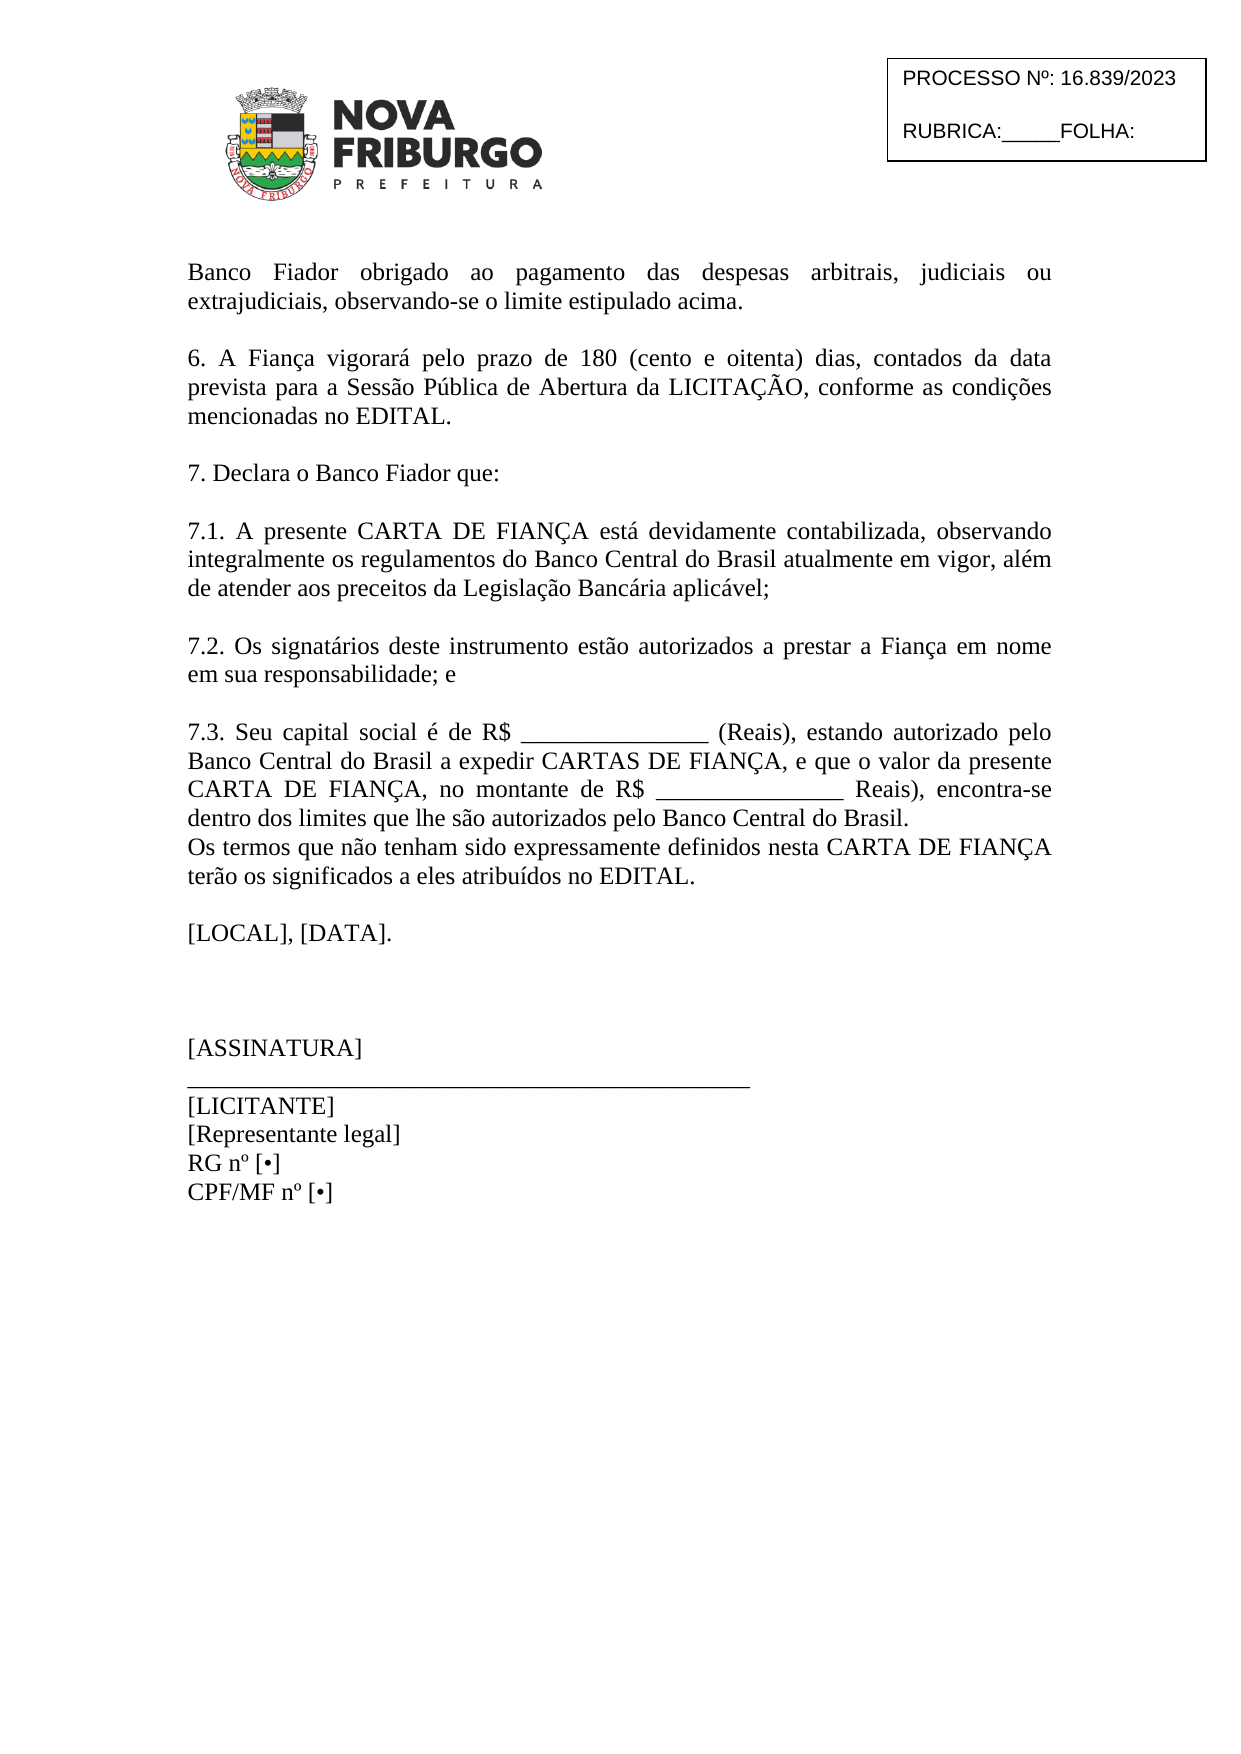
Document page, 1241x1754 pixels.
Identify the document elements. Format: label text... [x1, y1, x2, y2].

text _____________________________________________ [187, 1062, 1053, 1091]
text CPF/MF nº [•] [187, 1177, 1053, 1206]
text 7.1. A presente CARTA DE FIANÇA está devidamente contabilizada, observando integralmente os regulamentos do Banco Central do Brasil atualmente em vigor, além de atender aos preceitos da Legislação Bancária aplicável; [187, 516, 1053, 602]
text [ASSINATURA] [187, 1033, 1053, 1062]
text [LOCAL], [DATA]. [187, 918, 1053, 947]
text RG nº [•] [187, 1148, 1053, 1177]
text 6. A Fiança vigorará pelo prazo de 180 (cento e oitenta) dias, contados da data prevista para a Sessão Pública de Abertura da LICITAÇÃO, conforme as condições mencionadas no EDITAL. [187, 343, 1053, 429]
picture [186, 75, 581, 214]
text [LICITANTE] [187, 1091, 1053, 1119]
text [Representante legal] [187, 1119, 1053, 1148]
text 7.3. Seu capital social é de R$ _______________ (Reais), estando autorizado pelo Banco Central do Brasil a expedir CARTAS DE FIANÇA, e que o valor da presente CARTA DE FIANÇA, no montante de R$ _______________ Reais), encontra-se dentro dos limites que lhe são autorizados pelo Banco Central do Brasil. [187, 717, 1053, 832]
text 7.2. Os signatários deste instrumento estão autorizados a prestar a Fiança em nome em sua responsabilidade; e [187, 631, 1053, 688]
text Os termos que não tenham sido expressamente definidos nesta CARTA DE FIANÇA terão os significados a eles atribuídos no EDITAL. [187, 832, 1053, 889]
text 7. Declara o Banco Fiador que: [187, 458, 1053, 487]
